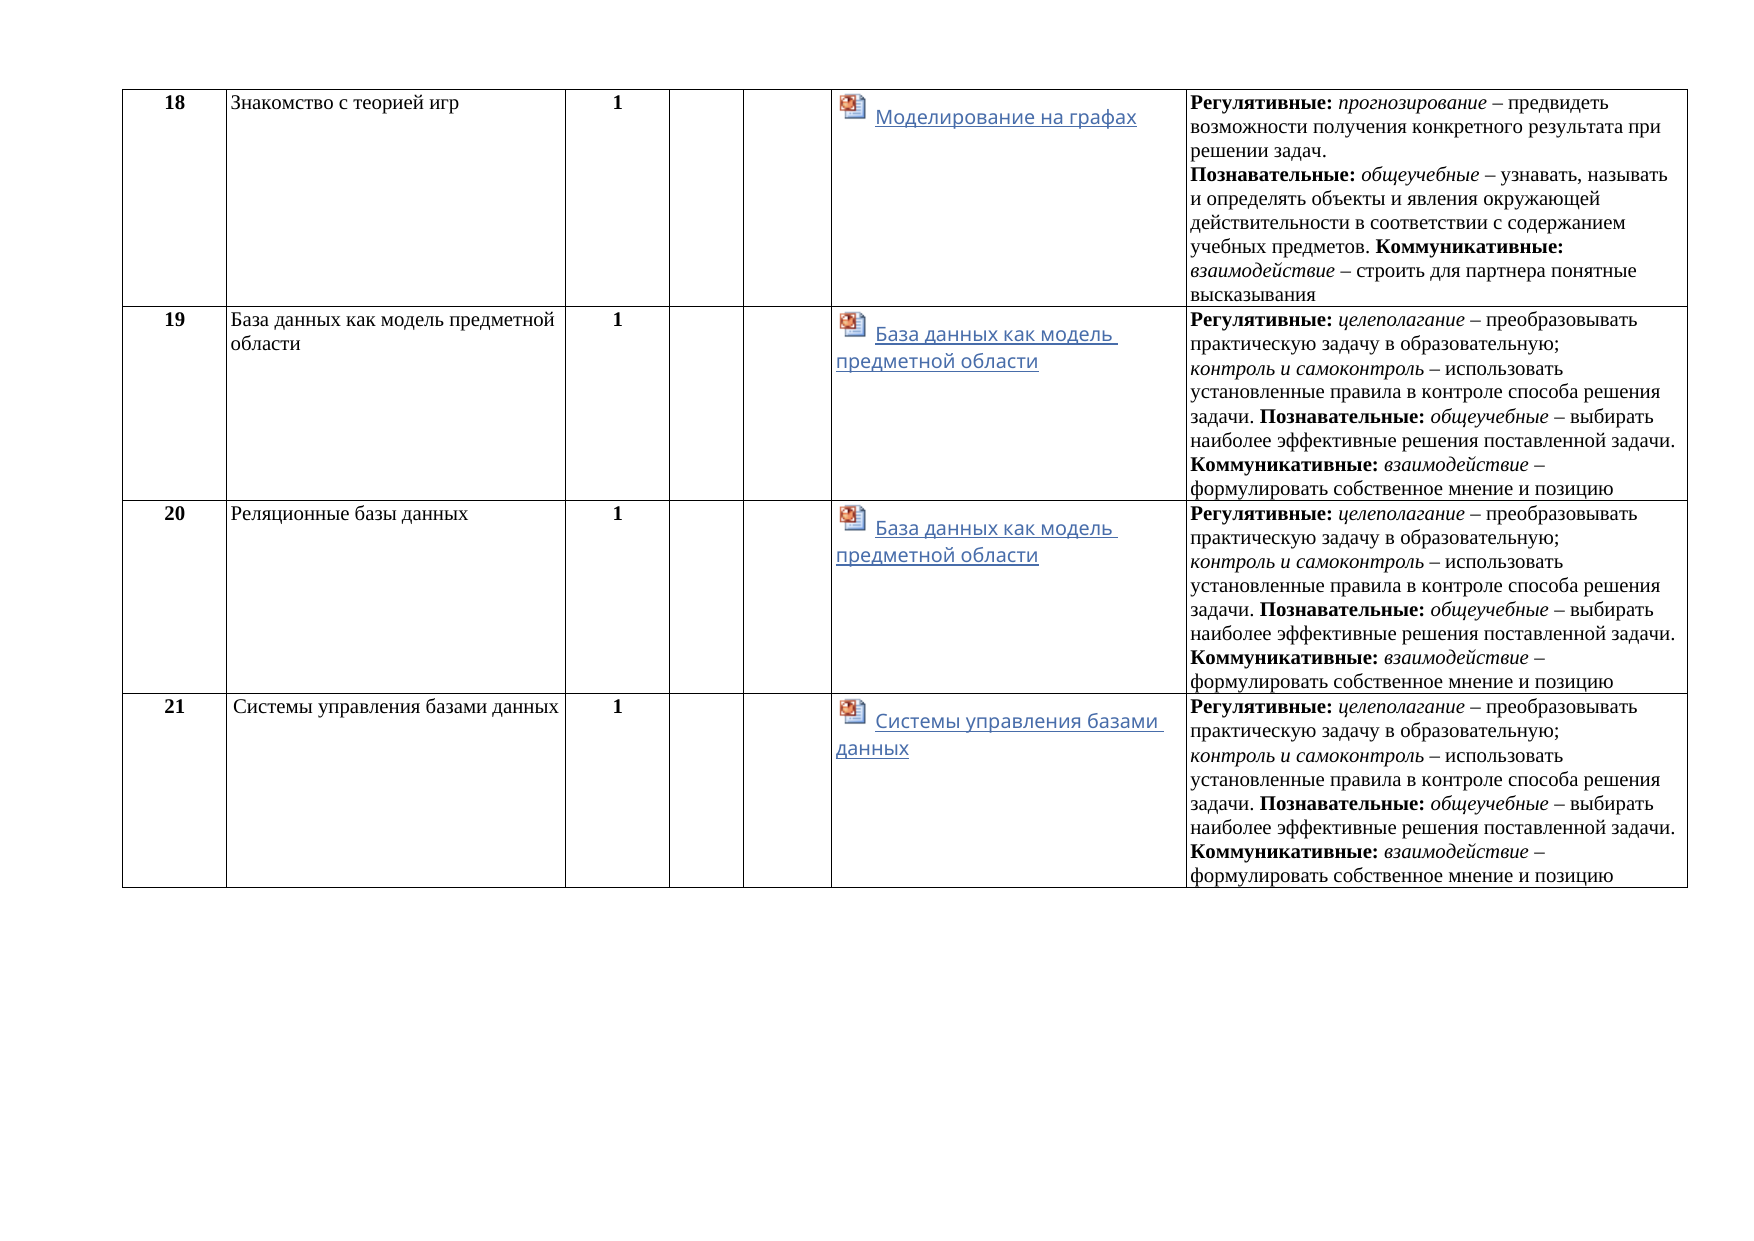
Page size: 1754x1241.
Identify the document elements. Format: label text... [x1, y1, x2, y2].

table_cell База данных как модель предметной области [227, 307, 565, 500]
table_cell [744, 307, 831, 500]
table_cell [744, 501, 831, 693]
table_cell База данных как модель предметной области [832, 501, 1186, 693]
table_cell 1 [566, 501, 669, 693]
table_cell 18 [123, 90, 226, 306]
table_cell [670, 90, 743, 306]
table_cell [832, 90, 1186, 306]
table_cell Знакомство с теорией игр [227, 90, 565, 306]
table_cell База данных как модель предметной области [832, 307, 1186, 500]
table_cell Системы управления базами данных [227, 694, 565, 887]
table_cell Регулятивные: прогнозирование – предвидеть возможности получения конкретного результата при решении задач. Познавательные: общеучебные – узнавать, называть и определять объекты и явления окружающей действительности в соответствии с содержанием учебных предметов. Коммуникативные: взаимодействие – строить для партнера понятные высказывания [1187, 90, 1687, 306]
table_cell [744, 90, 831, 306]
picture [835, 89, 871, 124]
table_cell [744, 694, 831, 887]
picture [835, 694, 871, 729]
picture [835, 500, 871, 536]
table_cell [670, 694, 743, 887]
table_cell 20 [123, 501, 226, 693]
table_cell 1 [566, 307, 669, 500]
table_cell [670, 307, 743, 500]
table_cell 19 [123, 307, 226, 500]
table_cell [670, 501, 743, 693]
table_cell 21 [123, 694, 226, 887]
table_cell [1187, 694, 1687, 887]
table_cell Реляционные базы данных [227, 501, 565, 693]
table_cell 1 [566, 90, 669, 306]
picture [835, 307, 871, 342]
table_cell 1 [566, 694, 669, 887]
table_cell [832, 694, 1186, 887]
